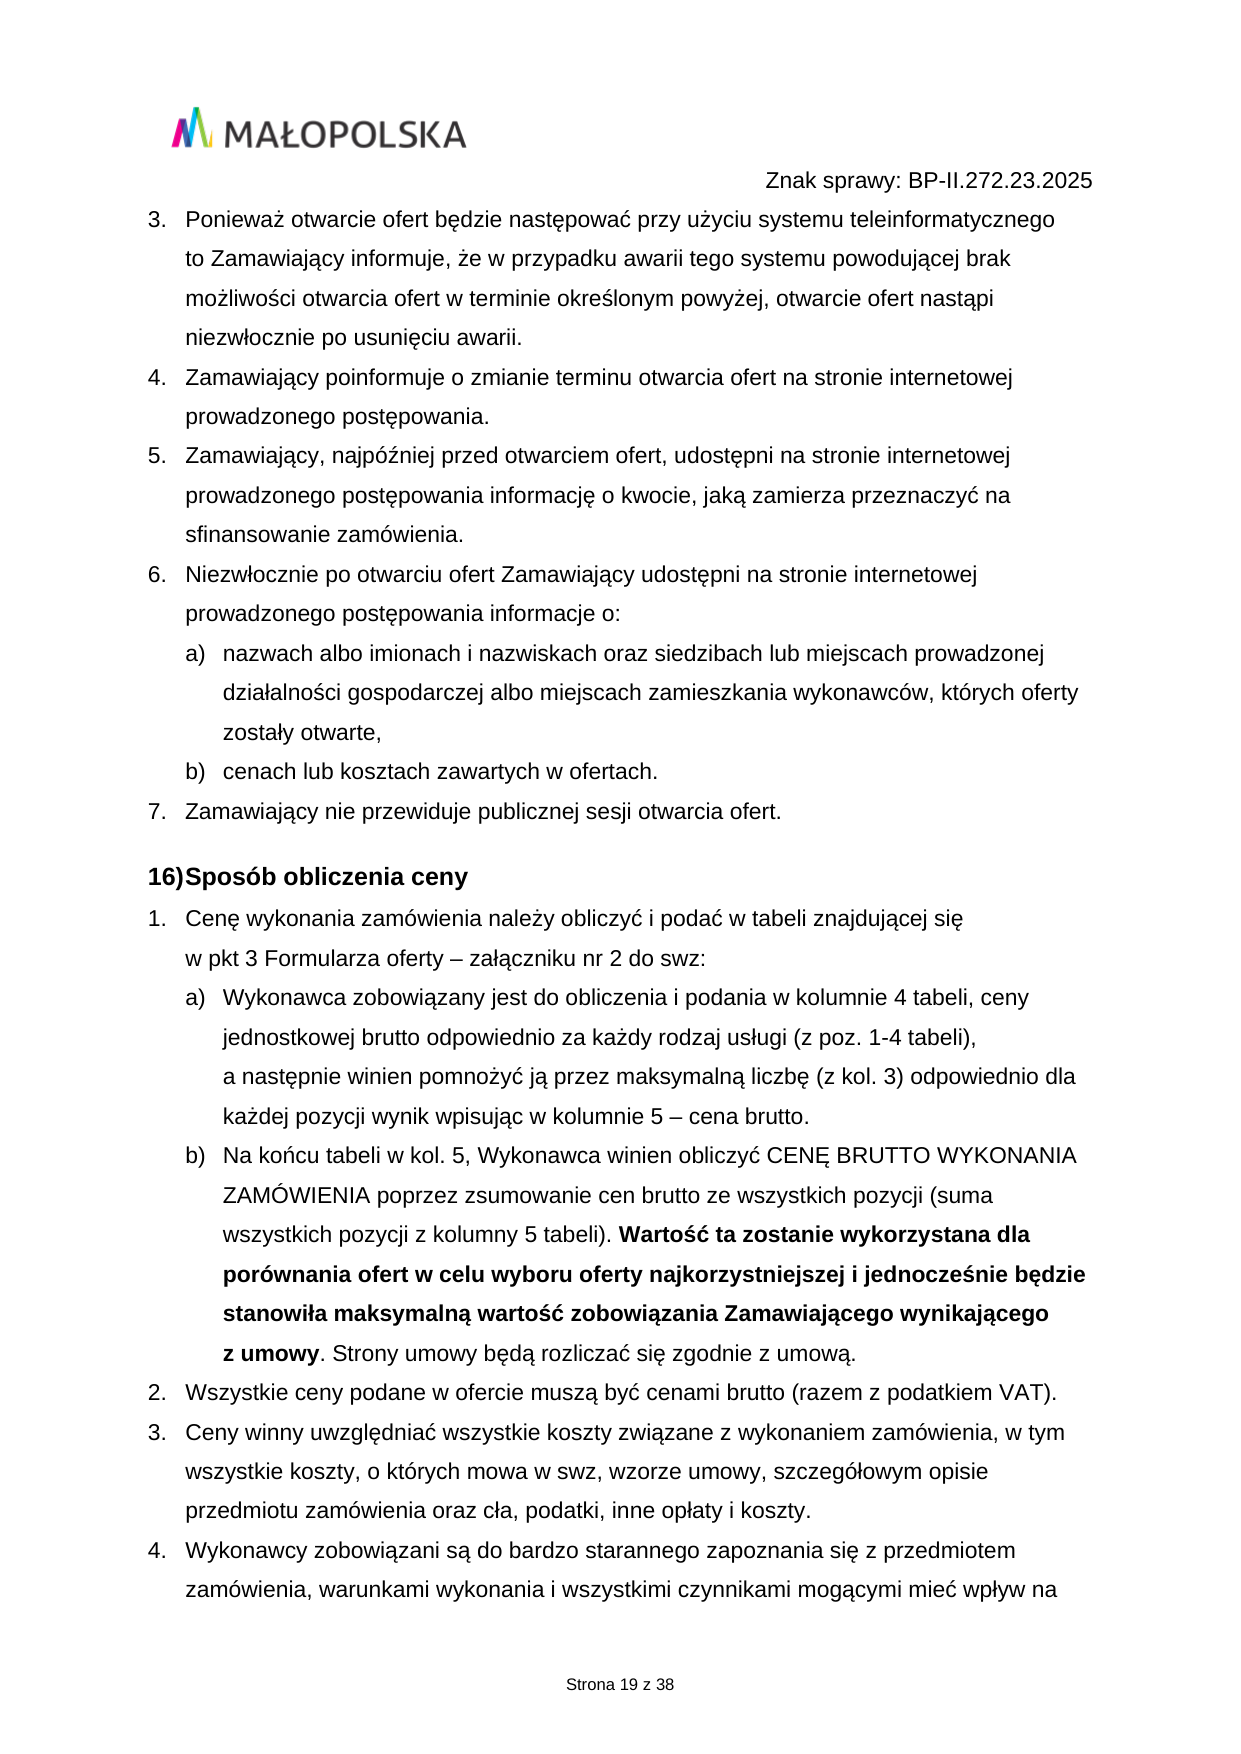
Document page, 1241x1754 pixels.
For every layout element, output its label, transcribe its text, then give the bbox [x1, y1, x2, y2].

subtitle Sposób obliczenia ceny [148, 862, 1093, 891]
list Ceny winny uwzględniać wszystkie koszty związane z wykonaniem zamówienia, w tym wszystkie koszty, o których mowa w swz, wzorze umowy, szczegółowym opisie przedmiotu zamówienia oraz cła, podatki, inne opłaty i koszty. [148, 1418, 1093, 1524]
picture [147, 88, 491, 167]
list Na końcu tabeli w kol. 5, Wykonawca winien obliczyć CENĘ BRUTTO WYKONANIA ZAMÓWIENIA poprzez zsumowanie cen brutto ze wszystkich pozycji (suma wszystkich pozycji z kolumny 5 tabeli). Wartość ta zostanie wykorzystana dla porównania ofert w celu wyboru oferty najkorzystniejszej i jednocześnie będzie stanowiła maksymalną wartość zobowiązania Zamawiającego wynikającego z umowy. Strony umowy będą rozliczać się zgodnie z umową. [185, 1142, 1093, 1366]
list Wszystkie ceny podane w ofercie muszą być cenami brutto (razem z podatkiem VAT). [148, 1379, 1093, 1405]
list Ponieważ otwarcie ofert będzie następować przy użyciu systemu teleinformatycznego to Zamawiający informuje, że w przypadku awarii tego systemu powodującej brak możliwości otwarcia ofert w terminie określonym powyżej, otwarcie ofert nastąpi niezwłocznie po usunięciu awarii. [148, 206, 1093, 350]
list Niezwłocznie po otwarciu ofert Zamawiający udostępni na stronie internetowej prowadzonego postępowania informacje o: [148, 561, 1093, 627]
list cenach lub kosztach zawartych w ofertach. [185, 758, 1093, 784]
list Zamawiający poinformuje o zmianie terminu otwarcia ofert na stronie internetowej prowadzonego postępowania. [148, 363, 1093, 429]
list nazwach albo imionach i nazwiskach oraz siedzibach lub miejscach prowadzonej działalności gospodarczej albo miejscach zamieszkania wykonawców, których oferty zostały otwarte, [185, 640, 1093, 745]
list Zamawiający, najpóźniej przed otwarciem ofert, udostępni na stronie internetowej prowadzonego postępowania informację o kwocie, jaką zamierza przeznaczyć na sfinansowanie zamówienia. [148, 442, 1093, 548]
list Zamawiający nie przewiduje publicznej sesji otwarcia ofert. [148, 798, 1093, 824]
list Wykonawca zobowiązany jest do obliczenia i podania w kolumnie 4 tabeli, ceny jednostkowej brutto odpowiednio za każdy rodzaj usługi (z poz. 1-4 tabeli), a następnie winien pomnożyć ją przez maksymalną liczbę (z kol. 3) odpowiednio dla każdej pozycji wynik wpisując w kolumnie 5 – cena brutto. [185, 984, 1093, 1129]
list Cenę wykonania zamówienia należy obliczyć i podać w tabeli znajdującej się w pkt 3 Formularza oferty – załączniku nr 2 do swz: [148, 905, 1093, 971]
